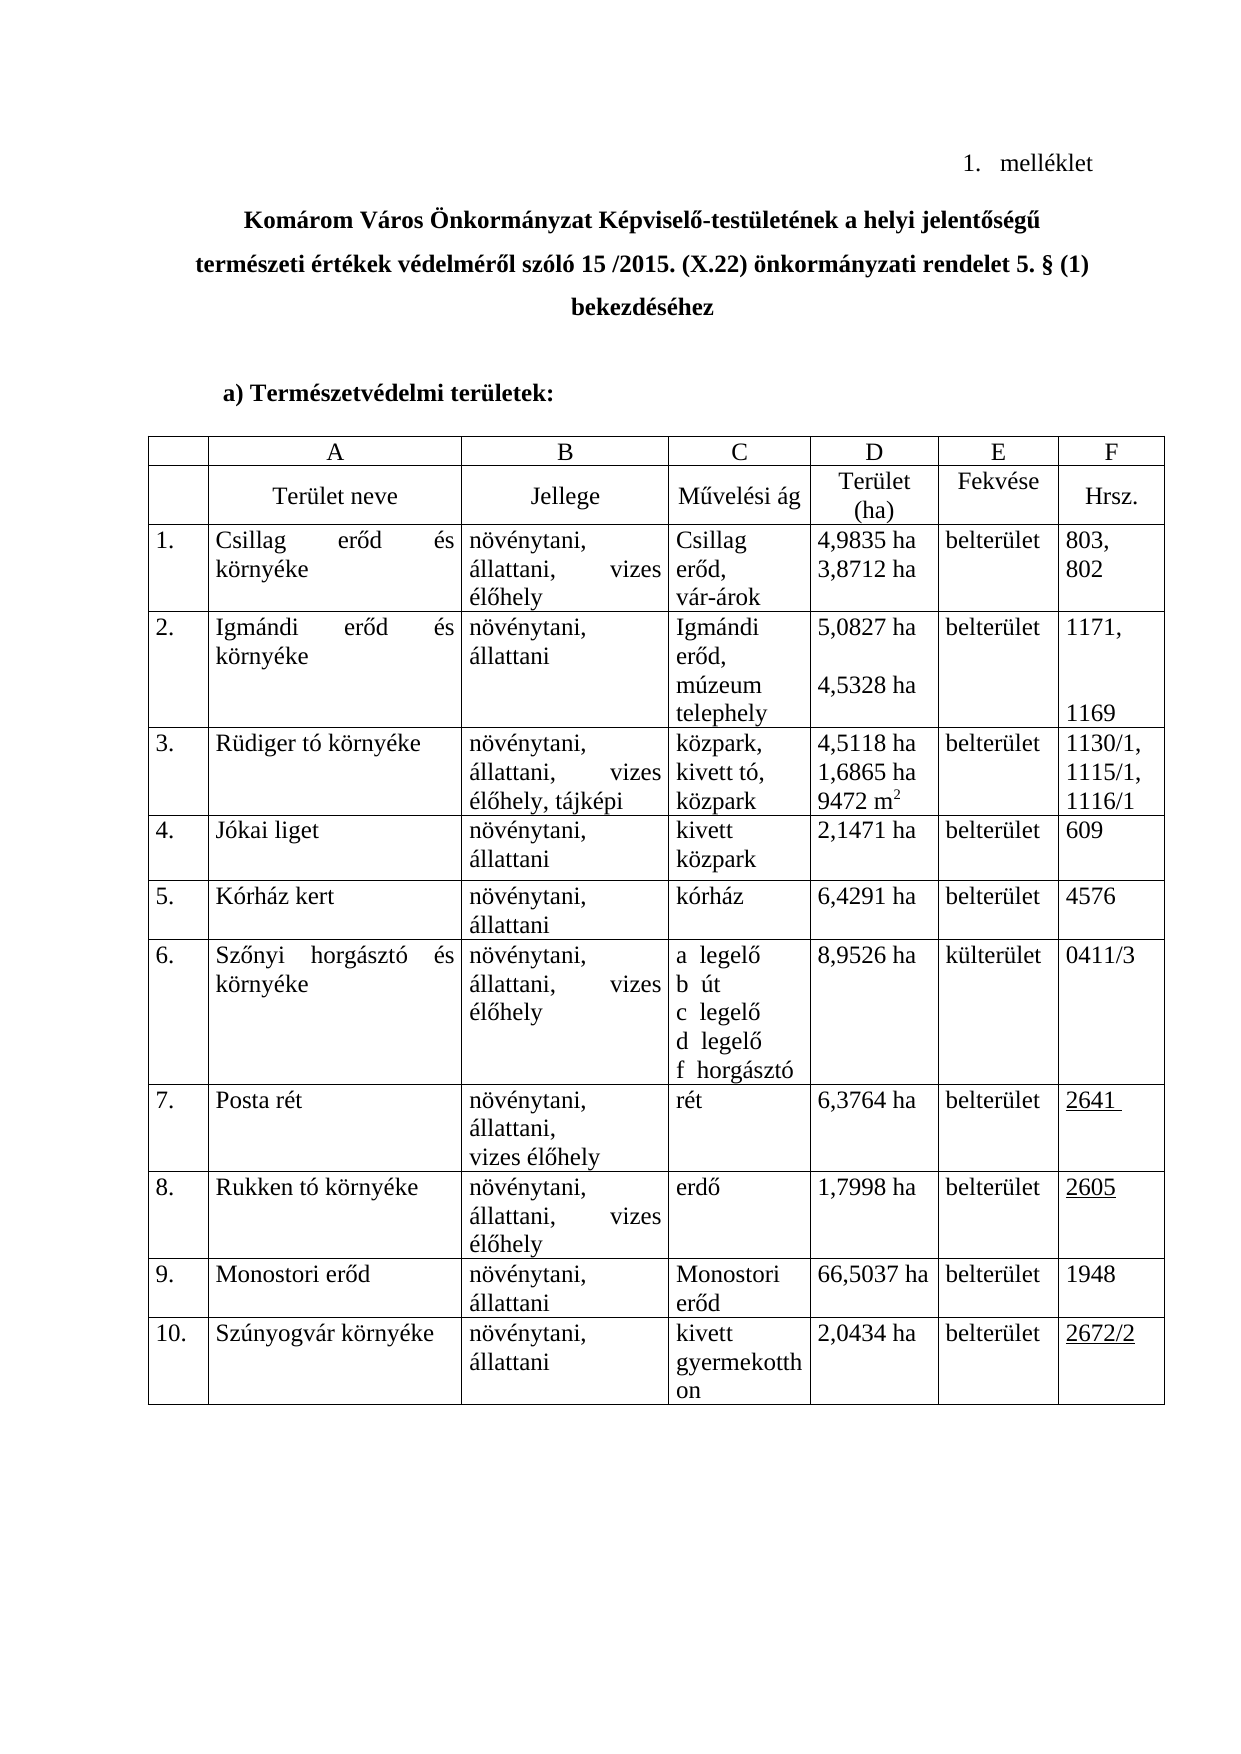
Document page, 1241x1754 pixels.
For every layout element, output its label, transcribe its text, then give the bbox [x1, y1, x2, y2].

table_cell Szúnyogvár környéke [209, 1318, 461, 1404]
table_cell kórház [669, 881, 810, 939]
table_cell 1. [149, 525, 208, 611]
table_cell növénytani, állattani, vizes élőhely [462, 940, 668, 1084]
table_cell 2641 [1059, 1085, 1164, 1171]
table_cell Terület (ha) [811, 466, 938, 524]
table_cell 9. [149, 1259, 208, 1317]
table_cell Monostori erőd [669, 1259, 810, 1317]
table_cell 66,5037 ha [811, 1259, 938, 1317]
table_cell 2. [149, 612, 208, 727]
table_cell belterület [939, 525, 1058, 611]
table_cell növénytani, állattani, vizes élőhely [462, 1085, 668, 1171]
table_cell 5. [149, 881, 208, 939]
table_cell kivett gyermekotthon [669, 1318, 810, 1404]
table_cell 2672/2 [1059, 1318, 1164, 1404]
table_cell Rukken tó környéke [209, 1172, 461, 1258]
table_cell erdő [669, 1172, 810, 1258]
table_header E [939, 437, 1058, 465]
table_cell Terület neve [209, 466, 461, 524]
table_cell Igmándi erőd, múzeum telephely [669, 612, 810, 727]
table_cell növénytani, állattani, vizes élőhely [462, 1172, 668, 1258]
table_header B [462, 437, 668, 465]
table_cell növénytani, állattani [462, 612, 668, 727]
table_cell Igmándi erőd és környéke [209, 612, 461, 727]
table_cell Jellege [462, 466, 668, 524]
table_cell 4576 [1059, 881, 1164, 939]
table_cell közpark, kivett tó, közpark [669, 728, 810, 814]
table_cell növénytani, állattani [462, 881, 668, 939]
table_cell belterület [939, 728, 1058, 814]
table_cell 1171, 1169 [1059, 612, 1164, 727]
table_cell növénytani, állattani [462, 1259, 668, 1317]
table_cell a legelő b út c legelő d legelő f horgásztó [669, 940, 810, 1084]
table_cell Művelési ág [669, 466, 810, 524]
table_cell belterület [939, 816, 1058, 880]
table_cell belterület [939, 612, 1058, 727]
table_cell [149, 466, 208, 524]
table_cell kivett közpark [669, 816, 810, 880]
table_cell 8,9526 ha [811, 940, 938, 1084]
table_cell növénytani, állattani, vizes élőhely, tájképi [462, 728, 668, 814]
table_cell belterület [939, 1318, 1058, 1404]
table_cell növénytani, állattani, vizes élőhely [462, 525, 668, 611]
table_cell belterület [939, 1259, 1058, 1317]
text a) Természetvédelmi területek: [223, 378, 1093, 407]
table_cell belterület [939, 1085, 1058, 1171]
table_cell 609 [1059, 816, 1164, 880]
list melléklet [185, 148, 1093, 176]
table_header C [669, 437, 810, 465]
table_cell Rüdiger tó környéke [209, 728, 461, 814]
table_cell Posta rét [209, 1085, 461, 1171]
table_header D [811, 437, 938, 465]
table_cell Csillag erőd és környéke [209, 525, 461, 611]
table_cell 4,9835 ha 3,8712 ha [811, 525, 938, 611]
table_cell 4,5118 ha 1,6865 ha 9472 m2 [811, 728, 938, 814]
table_cell Jókai liget [209, 816, 461, 880]
table_cell 2,1471 ha [811, 816, 938, 880]
table_cell Monostori erőd [209, 1259, 461, 1317]
table_cell 6. [149, 940, 208, 1084]
table_header F [1059, 437, 1164, 465]
table_cell 2,0434 ha [811, 1318, 938, 1404]
table_cell 0411/3 [1059, 940, 1164, 1084]
table_cell 1,7998 ha [811, 1172, 938, 1258]
table_cell Csillag erőd, vár-árok [669, 525, 810, 611]
table_cell belterület [939, 1172, 1058, 1258]
table_cell 4. [149, 816, 208, 880]
table_cell Kórház kert [209, 881, 461, 939]
table_cell 6,3764 ha [811, 1085, 938, 1171]
table_cell 6,4291 ha [811, 881, 938, 939]
table_cell 1130/1, 1115/1, 1116/1 [1059, 728, 1164, 814]
table_cell belterület [939, 881, 1058, 939]
table_cell 803, 802 [1059, 525, 1164, 611]
text Komárom Város Önkormányzat Képviselő-testületének a helyi jelentőségű természeti értékek védelméről szóló 15 /2015. (X.22) önkormányzati rendelet 5. § (1) bekezdéséhez [192, 206, 1093, 321]
table_cell 7. [149, 1085, 208, 1171]
table_cell 1948 [1059, 1259, 1164, 1317]
table_cell 8. [149, 1172, 208, 1258]
table_cell külterület [939, 940, 1058, 1084]
table_cell rét [669, 1085, 810, 1171]
table_cell 10. [149, 1318, 208, 1404]
table_header [149, 437, 208, 465]
table_cell Hrsz. [1059, 466, 1164, 524]
table_cell növénytani, állattani [462, 816, 668, 880]
table_cell 5,0827 ha 4,5328 ha [811, 612, 938, 727]
table_header A [209, 437, 461, 465]
table_cell Szőnyi horgásztó és környéke [209, 940, 461, 1084]
table_cell 3. [149, 728, 208, 814]
table_cell 2605 [1059, 1172, 1164, 1258]
table_cell növénytani, állattani [462, 1318, 668, 1404]
table_cell Fekvése [939, 466, 1058, 524]
